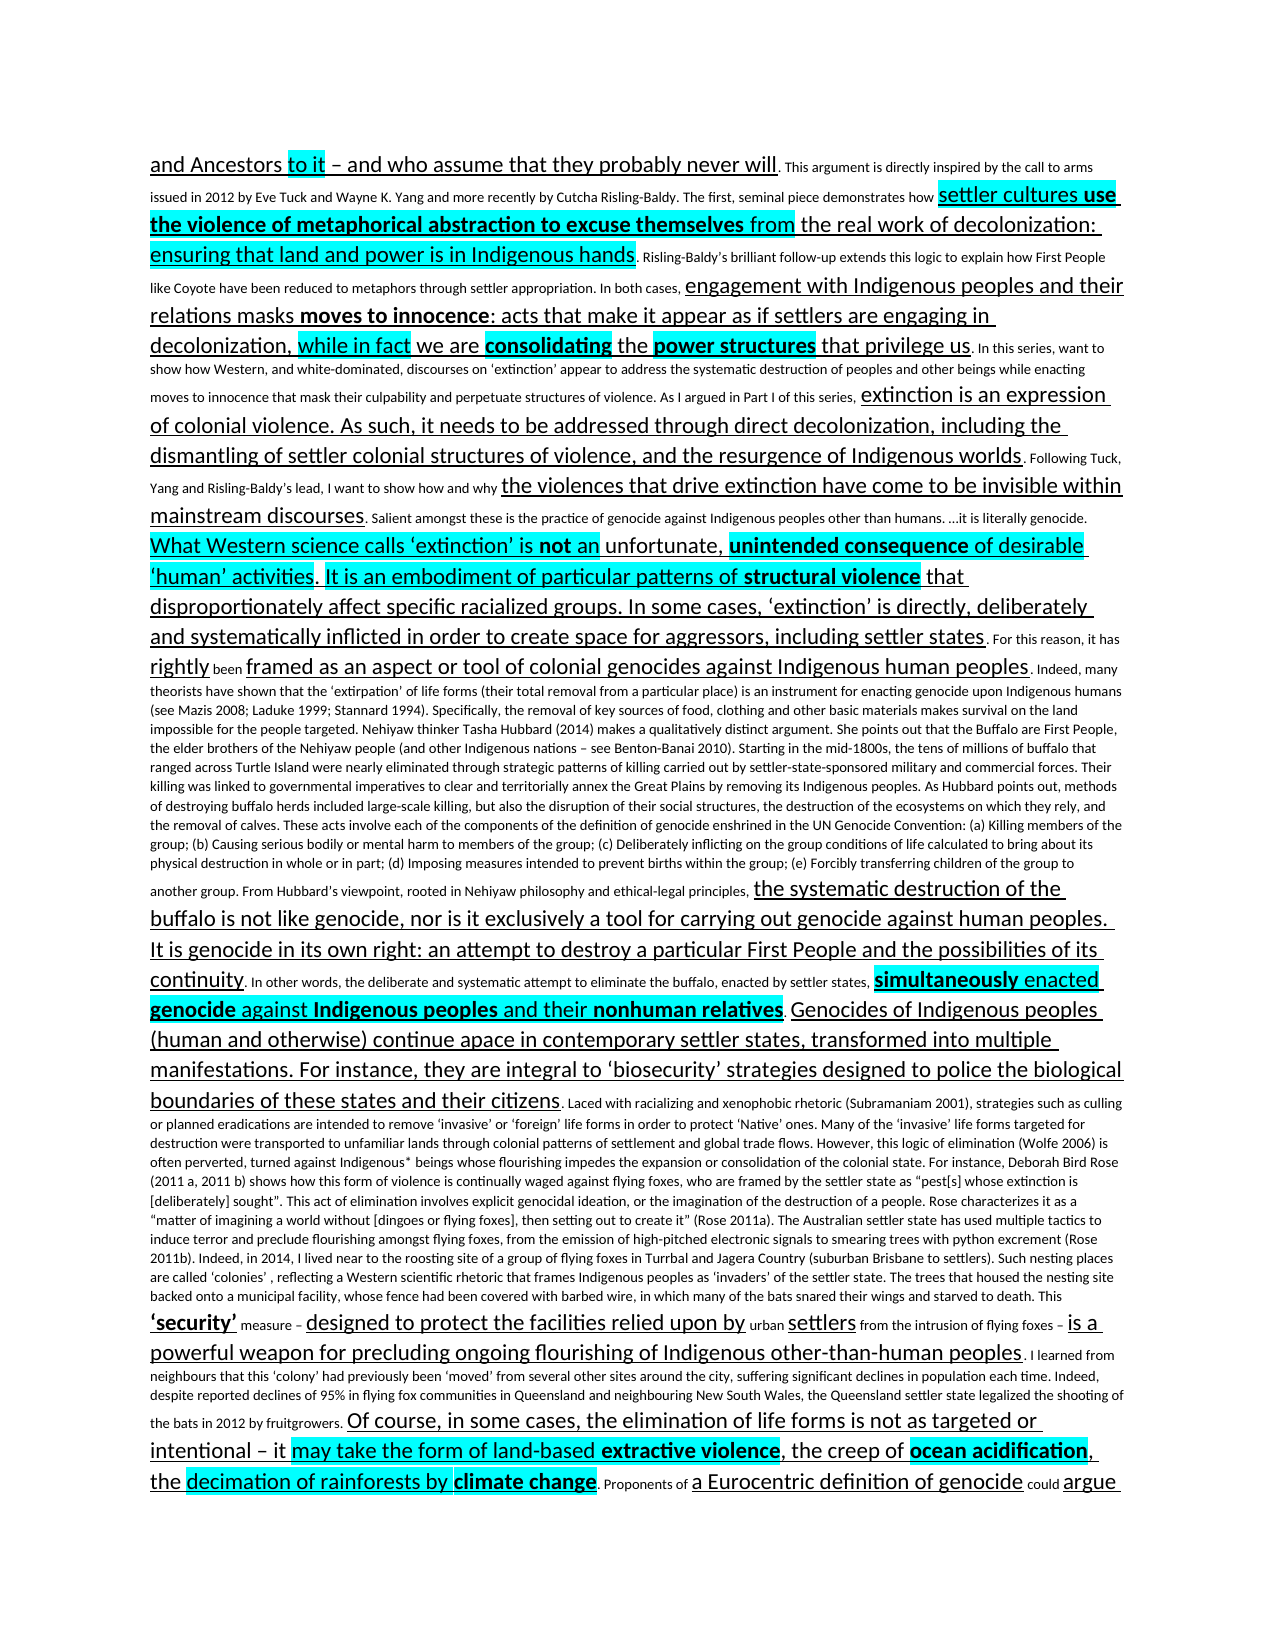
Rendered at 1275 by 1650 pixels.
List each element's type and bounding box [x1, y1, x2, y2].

text [150, 150, 1125, 1495]
